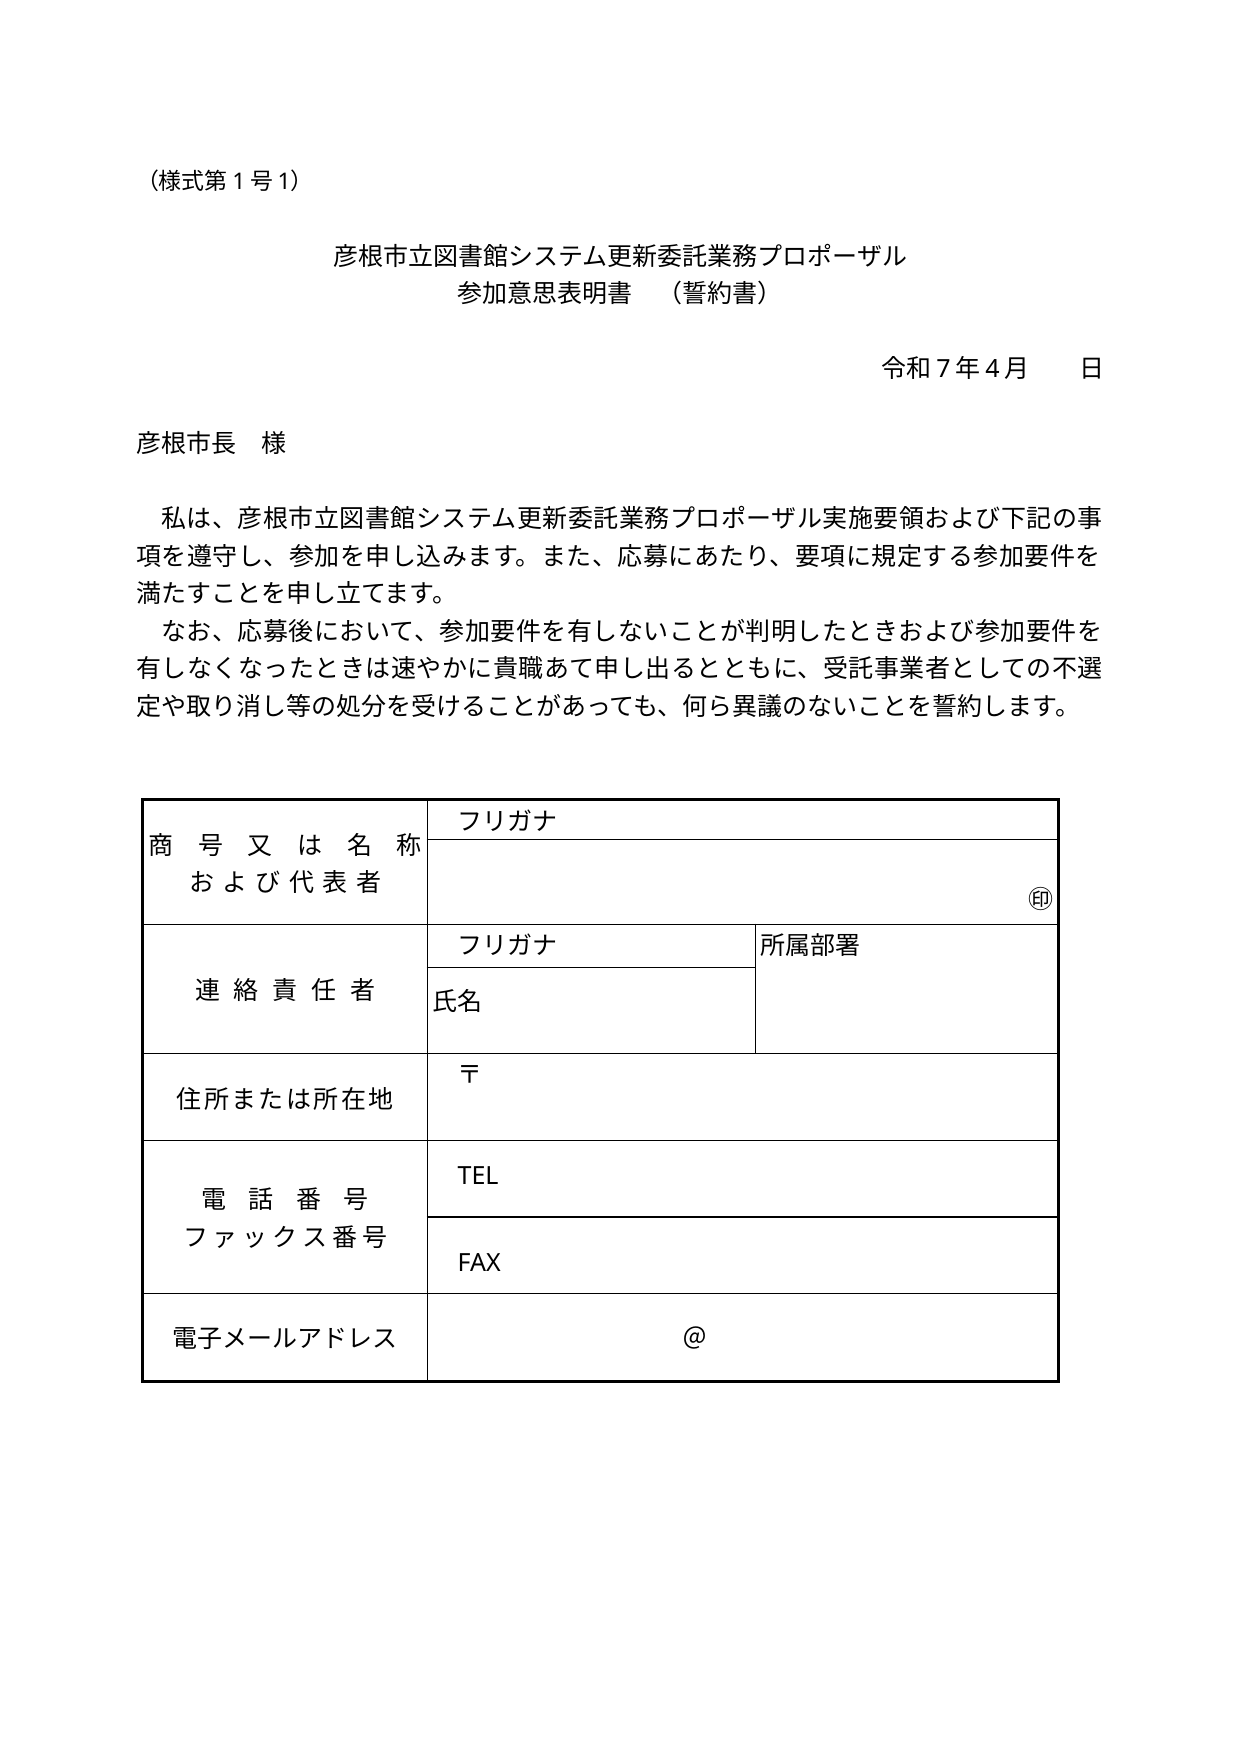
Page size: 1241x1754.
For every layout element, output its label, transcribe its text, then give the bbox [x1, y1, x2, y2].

text 令和7年4月 日 [136, 348, 1104, 386]
table_cell 所属部署 [756, 925, 1057, 1053]
table_cell 電話番号 ファックス番号 [144, 1141, 427, 1292]
table_cell 連絡責任者 [144, 925, 427, 1053]
table_cell ㊞ [428, 840, 1057, 923]
table_header 商号又は名称 および代表者 [144, 801, 427, 923]
table_cell FAX [428, 1218, 1057, 1292]
table_cell ＠ [428, 1294, 1057, 1380]
table_cell フリガナ [428, 925, 755, 967]
table_cell TEL [428, 1141, 1057, 1216]
text 彦根市長 様 [136, 423, 1104, 461]
table_cell 電子メールアドレス [144, 1294, 427, 1380]
text （様式第1号1） [136, 161, 1104, 198]
text 彦根市立図書館システム更新委託業務プロポーザル [136, 236, 1104, 273]
text なお、応募後において、参加要件を有しないことが判明したときおよび参加要件を有しなくなったときは速やかに貴職あて申し出るとともに、受託事業者としての不選定や取り消し等の処分を受けることがあっても、何ら異議のないことを誓約します。 [136, 611, 1104, 723]
text 私は、彦根市立図書館システム更新委託業務プロポーザル実施要領および下記の事項を遵守し、参加を申し込みます。また、応募にあたり、要項に規定する参加要件を満たすことを申し立てます。 [136, 498, 1104, 611]
table_cell 住所または所在地 [144, 1054, 427, 1140]
table_cell 〒 [428, 1054, 1057, 1140]
table_header フリガナ [428, 801, 1057, 839]
text 参加意思表明書 （誓約書） [136, 273, 1104, 311]
table_cell 氏名 [428, 968, 755, 1053]
